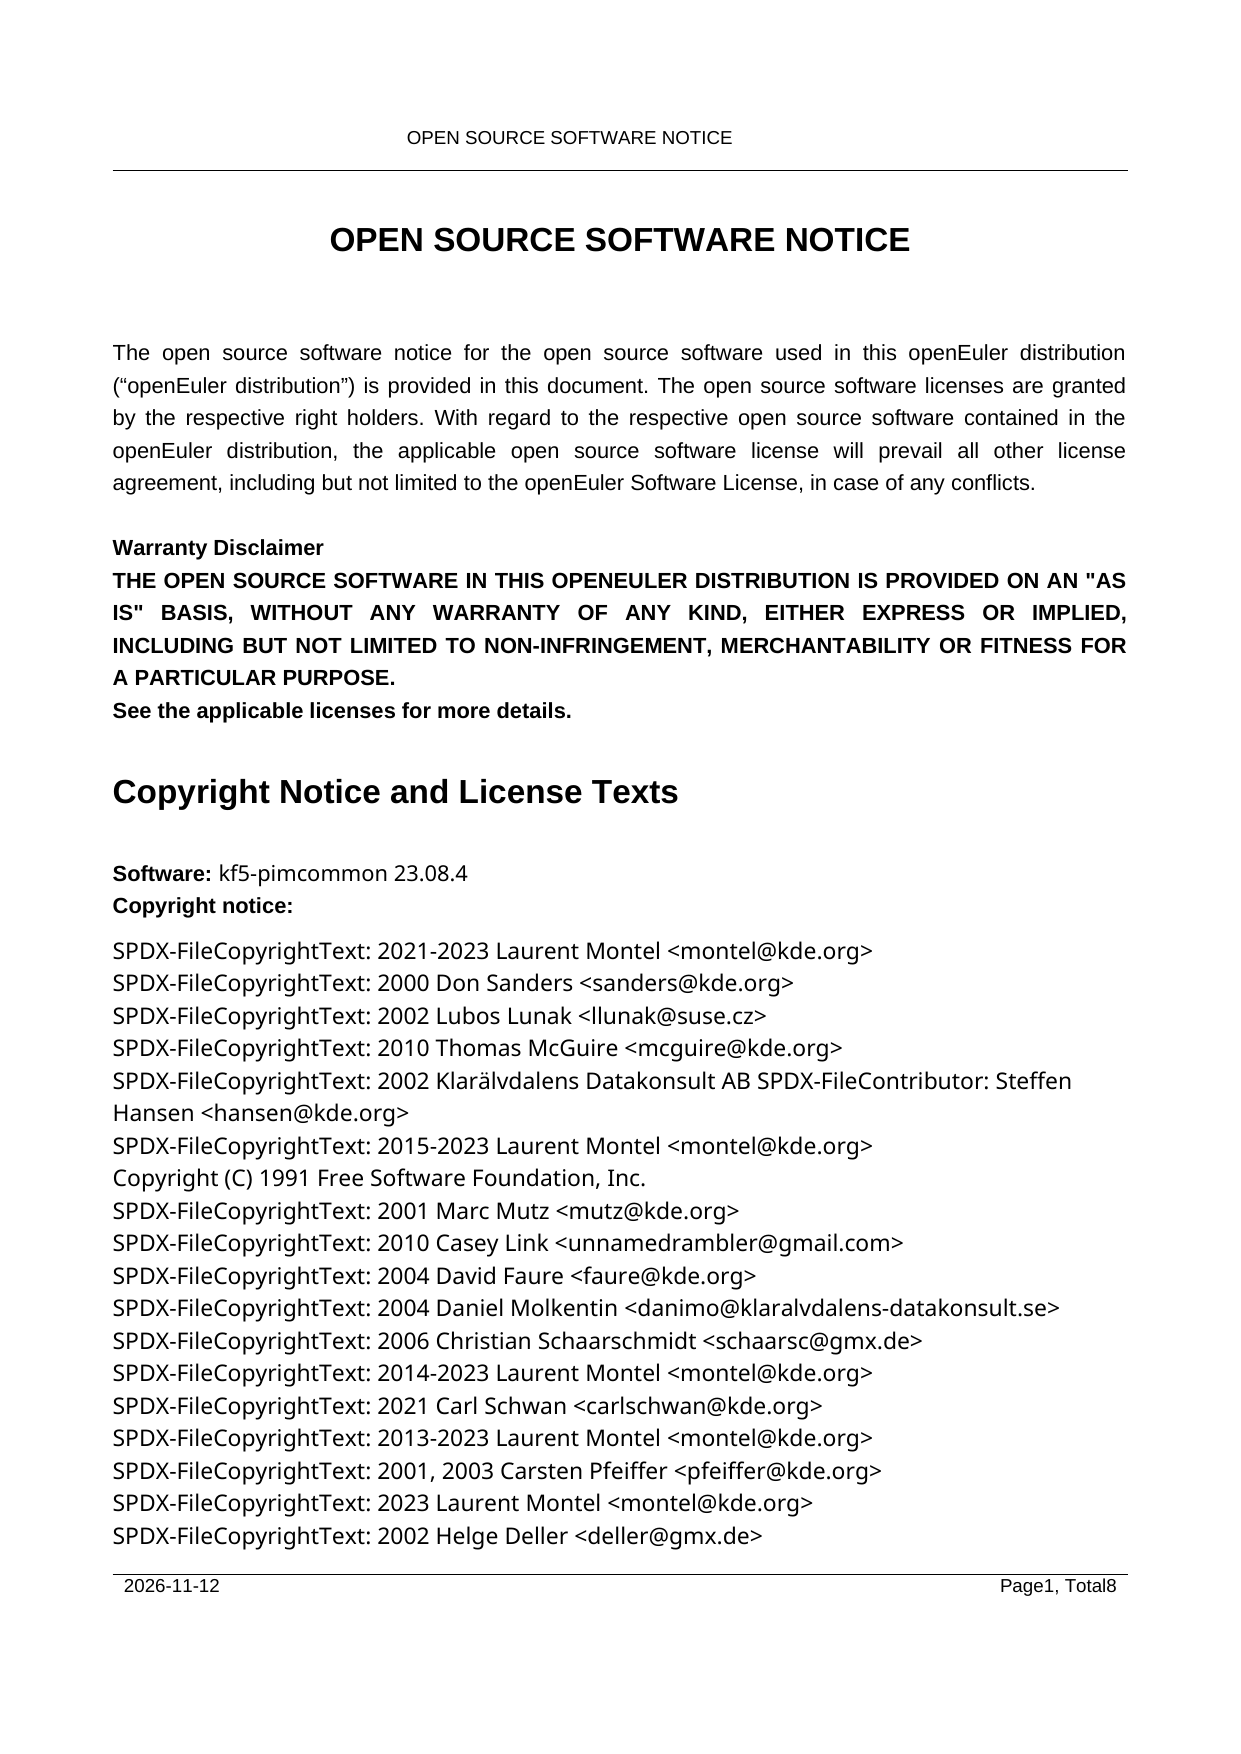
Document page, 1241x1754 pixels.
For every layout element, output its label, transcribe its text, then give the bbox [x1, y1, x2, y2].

text Warranty Disclaimer [112, 531, 1128, 564]
text The open source software notice for the open source software used in this openEuler distribution (“openEuler distribution”) is provided in this document. The open source software licenses are granted by the respective right holders. With regard to the respective open source software contained in the openEuler distribution, the applicable open source software license will prevail all other license agreement, including but not limited to the openEuler Software License, in case of any conflicts. [112, 336, 1128, 499]
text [112, 934, 1128, 1551]
title Software: kf5-pimcommon 23.08.4 [112, 856, 1128, 889]
text OPEN SOURCE SOFTWARE NOTICE [112, 206, 1128, 271]
text THE OPEN SOURCE SOFTWARE IN THIS OPENEULER DISTRIBUTION IS PROVIDED ON AN "AS IS" BASIS, WITHOUT ANY WARRANTY OF ANY KIND, EITHER EXPRESS OR IMPLIED, INCLUDING BUT NOT LIMITED TO NON-INFRINGEMENT, MERCHANTABILITY OR FITNESS FOR A PARTICULAR PURPOSE. See the applicable licenses for more details. [112, 564, 1128, 726]
text Copyright notice: [112, 889, 1128, 921]
text Copyright Notice and License Texts [112, 759, 1128, 824]
